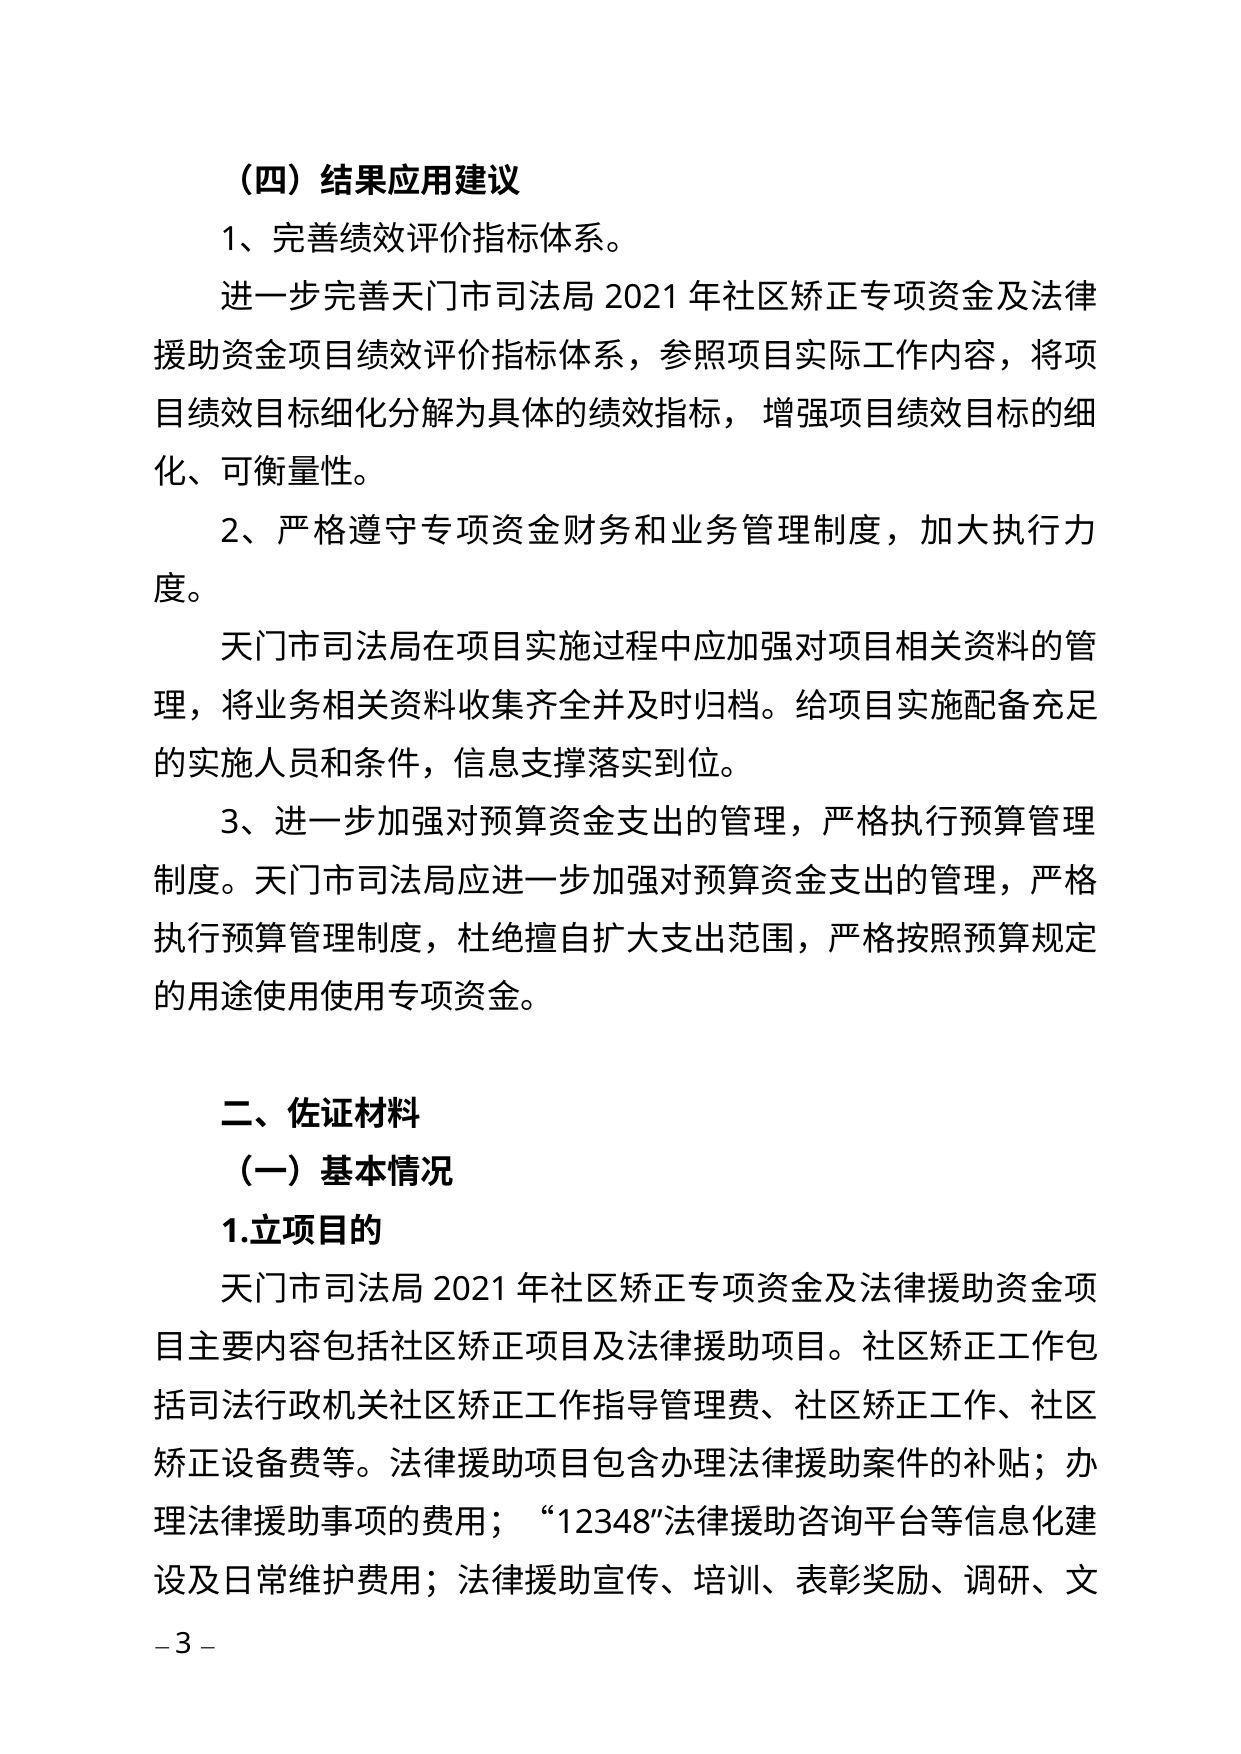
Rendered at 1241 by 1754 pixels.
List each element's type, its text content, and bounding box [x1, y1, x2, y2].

text 进一步完善天门市司法局2021年社区矫正专项资金及法律援助资金项目绩效评价指标体系，参照项目实际工作内容，将项目绩效目标细化分解为具体的绩效指标， 增强项目绩效目标的细化、可衡量性。 [153, 262, 1098, 495]
text （四）结果应用建议 [153, 145, 1098, 204]
list 天门市司法局在项目实施过程中应加强对项目相关资料的管理，将业务相关资料收集齐全并及时归档。给项目实施配备充足的实施人员和条件，信息支撑落实到位。 [153, 612, 1098, 787]
list 2、严格遵守专项资金财务和业务管理制度，加大执行力度。 [153, 495, 1098, 612]
text （一）基本情况 [153, 1137, 1098, 1195]
text 3、进一步加强对预算资金支出的管理，严格执行预算管理制度。天门市司法局应进一步加强对预算资金支出的管理，严格执行预算管理制度，杜绝擅自扩大支出范围，严格按照预算规定的用途使用使用专项资金。 [153, 787, 1098, 1020]
text 二、佐证材料 [153, 1079, 1098, 1137]
list 1.立项目的 [153, 1195, 1098, 1254]
text 1、完善绩效评价指标体系。 [153, 204, 1098, 262]
